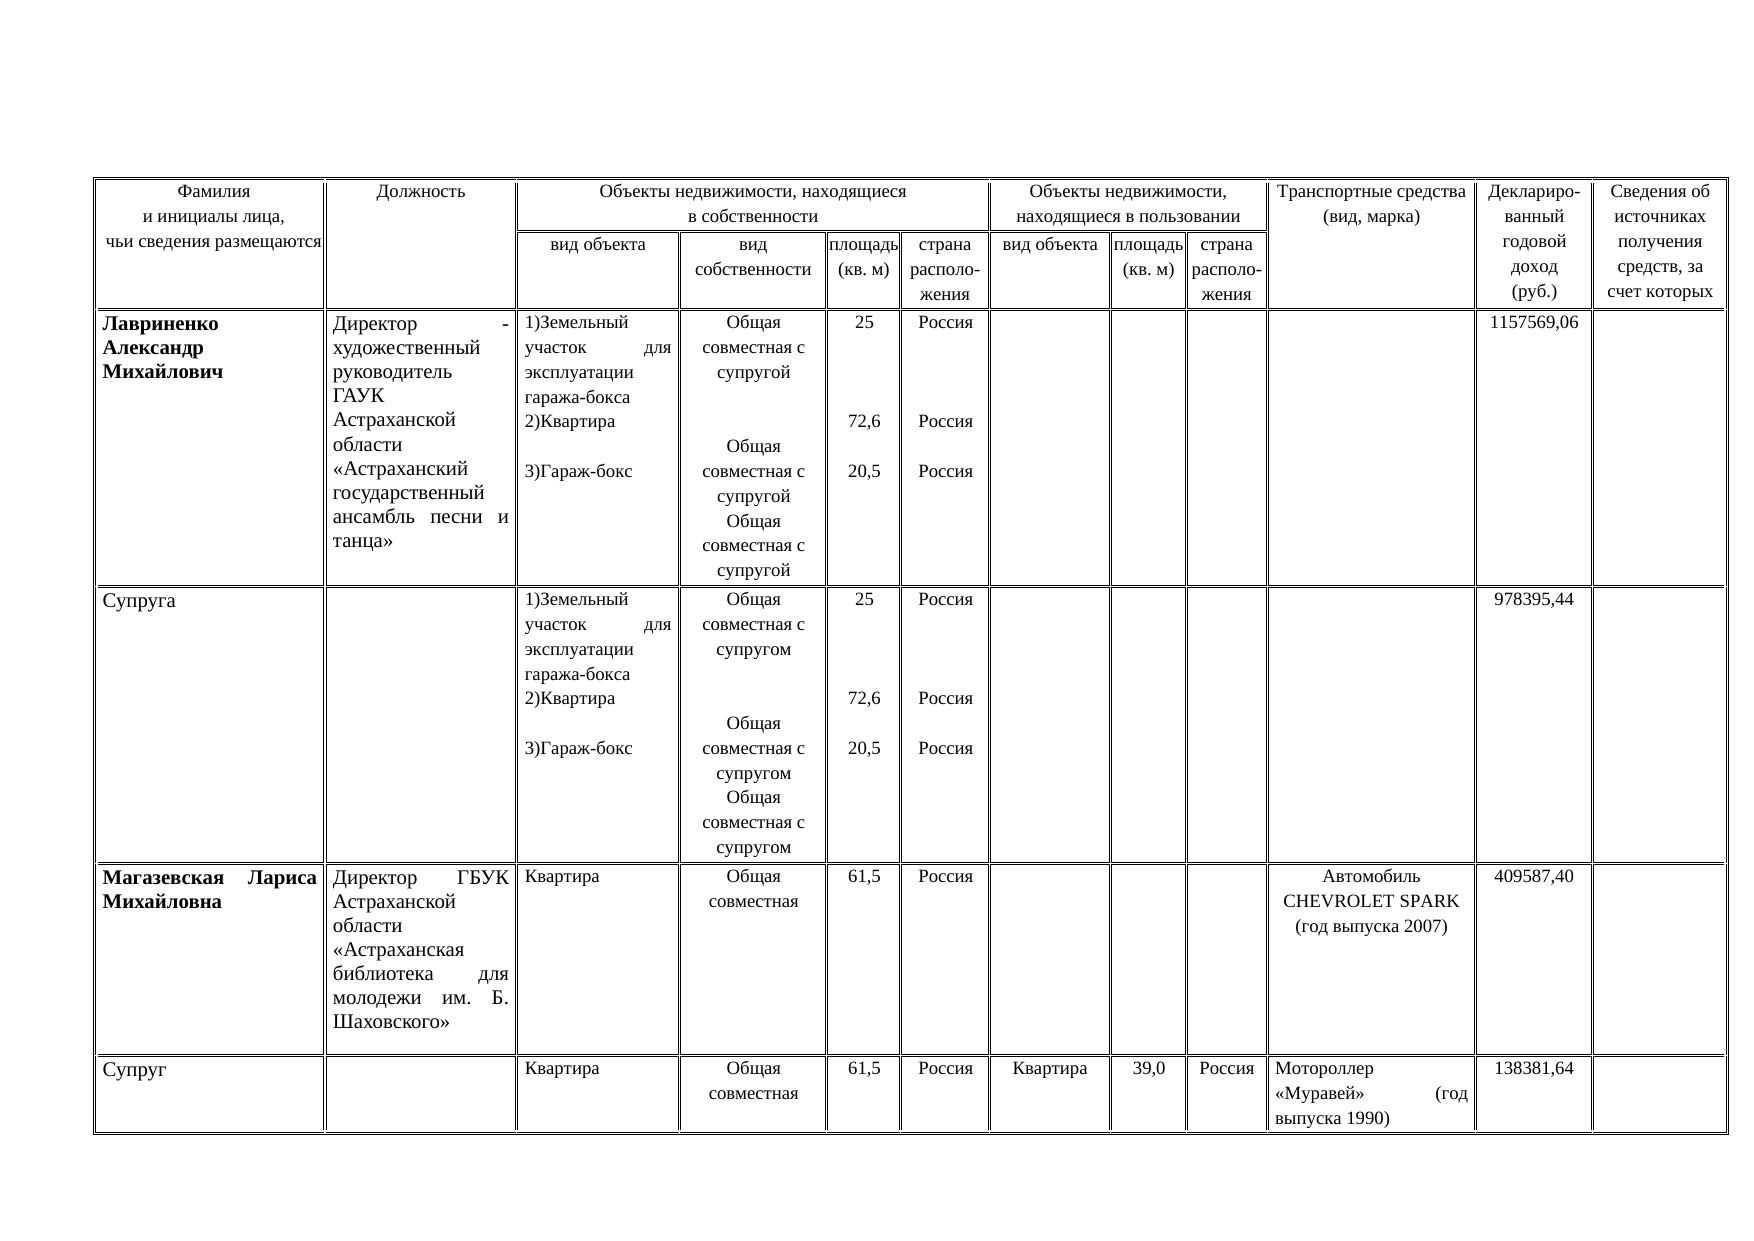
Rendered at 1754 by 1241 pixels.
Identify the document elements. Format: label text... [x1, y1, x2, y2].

table_cell Магазевская Лариса Михайловна [96, 862, 323, 1054]
table_cell страна располо-жения [1188, 233, 1266, 308]
table_cell 25 72,6 20,5 [828, 311, 899, 585]
table_cell [991, 588, 1109, 862]
table_cell [1112, 311, 1185, 585]
table_cell [1188, 588, 1266, 862]
table_cell [1593, 585, 1728, 862]
table_cell 61,5 [828, 865, 899, 1054]
table_cell 409587,40 [1477, 865, 1591, 1054]
table_cell Автомобиль СHEVROLET SPARK (год выпуска 2007) [1269, 865, 1474, 1054]
table_cell [1269, 311, 1474, 585]
table_cell Лавриненко Александр Михайлович [95, 308, 325, 585]
table_cell [325, 1054, 517, 1132]
table_cell [1188, 311, 1266, 585]
table_cell 978395,44 [1477, 588, 1591, 862]
table_cell Общая совместная с супругом Общая совместная с супругом Общая совместная с супругом [681, 588, 825, 862]
table_cell Общая совместная [681, 865, 825, 1054]
table_header Фамилия и инициалы лица, чьи сведения размещаются [95, 178, 325, 308]
table_cell страна располо-жения [902, 233, 988, 308]
table_cell Россия [901, 1057, 989, 1132]
table_cell Россия [1186, 1057, 1267, 1132]
table_cell Общая совместная с супругой Общая совместная с супругой Общая совместная с супругой [681, 311, 825, 585]
table_cell Мотороллер «Муравей» (год выпуска 1990) [1267, 1054, 1476, 1132]
table_cell [1269, 588, 1474, 862]
table_cell Россия Россия Россия [902, 311, 988, 585]
table_cell [1188, 865, 1266, 1054]
table_cell вид объекта [518, 233, 678, 308]
table_cell [327, 588, 515, 862]
table_cell 138381,64 [1476, 1054, 1593, 1132]
table_cell Россия [902, 865, 988, 1054]
table_cell [1112, 588, 1185, 862]
table_cell [1593, 1054, 1728, 1132]
table_cell Супруг [95, 1054, 325, 1132]
table_cell [991, 865, 1109, 1054]
table_cell Супруга [95, 585, 325, 862]
table_cell [1594, 862, 1726, 1054]
table_cell вид объекта [991, 233, 1109, 308]
table_cell площадь (кв. м) [1112, 233, 1185, 308]
table_cell Квартира [517, 1057, 679, 1132]
table_cell [991, 311, 1109, 585]
table_header Деклариро-ванный годовой доход (руб.) [1476, 178, 1593, 308]
table_cell Квартира [518, 865, 678, 1054]
table_cell Квартира [989, 1054, 1111, 1132]
table_cell Россия Россия Россия [902, 588, 988, 862]
table_cell Директор - художественный руководитель ГАУК Астраханской области «Астраханский государственный ансамбль песни и танца» [327, 311, 515, 585]
table_cell Директор ГБУК Астраханской области «Астраханская библиотека для молодежи им. Б. Шаховского» [327, 865, 515, 1054]
table_cell 25 72,6 20,5 [828, 588, 899, 862]
table_cell [1593, 308, 1728, 585]
table_cell 1)Земельный участок для эксплуатации гаража-бокса 2)Квартира 3)Гараж-бокс [518, 588, 678, 862]
table_cell [1112, 865, 1185, 1054]
table_header Должность [325, 178, 517, 308]
table_cell 39,0 [1111, 1057, 1186, 1132]
table_cell 1157569,06 [1477, 311, 1591, 585]
table_cell площадь (кв. м) [828, 233, 899, 308]
table_header Транспортные средства (вид, марка) [1267, 178, 1476, 308]
table_cell 61,5 [827, 1054, 901, 1132]
table_header Объекты недвижимости, находящиеся в собственности [517, 180, 989, 230]
table_header Сведения об источниках получения средств, за счет которых совершена сделка (вид приобретенного имущества, источники) [1593, 180, 1726, 308]
table_cell вид собственности [681, 233, 825, 308]
table_header Объекты недвижимости, находящиеся в пользовании [989, 180, 1267, 230]
table_cell Общая совместная [679, 1054, 827, 1132]
table_cell 1)Земельный участок для эксплуатации гаража-бокса 2)Квартира 3)Гараж-бокс [518, 311, 678, 585]
